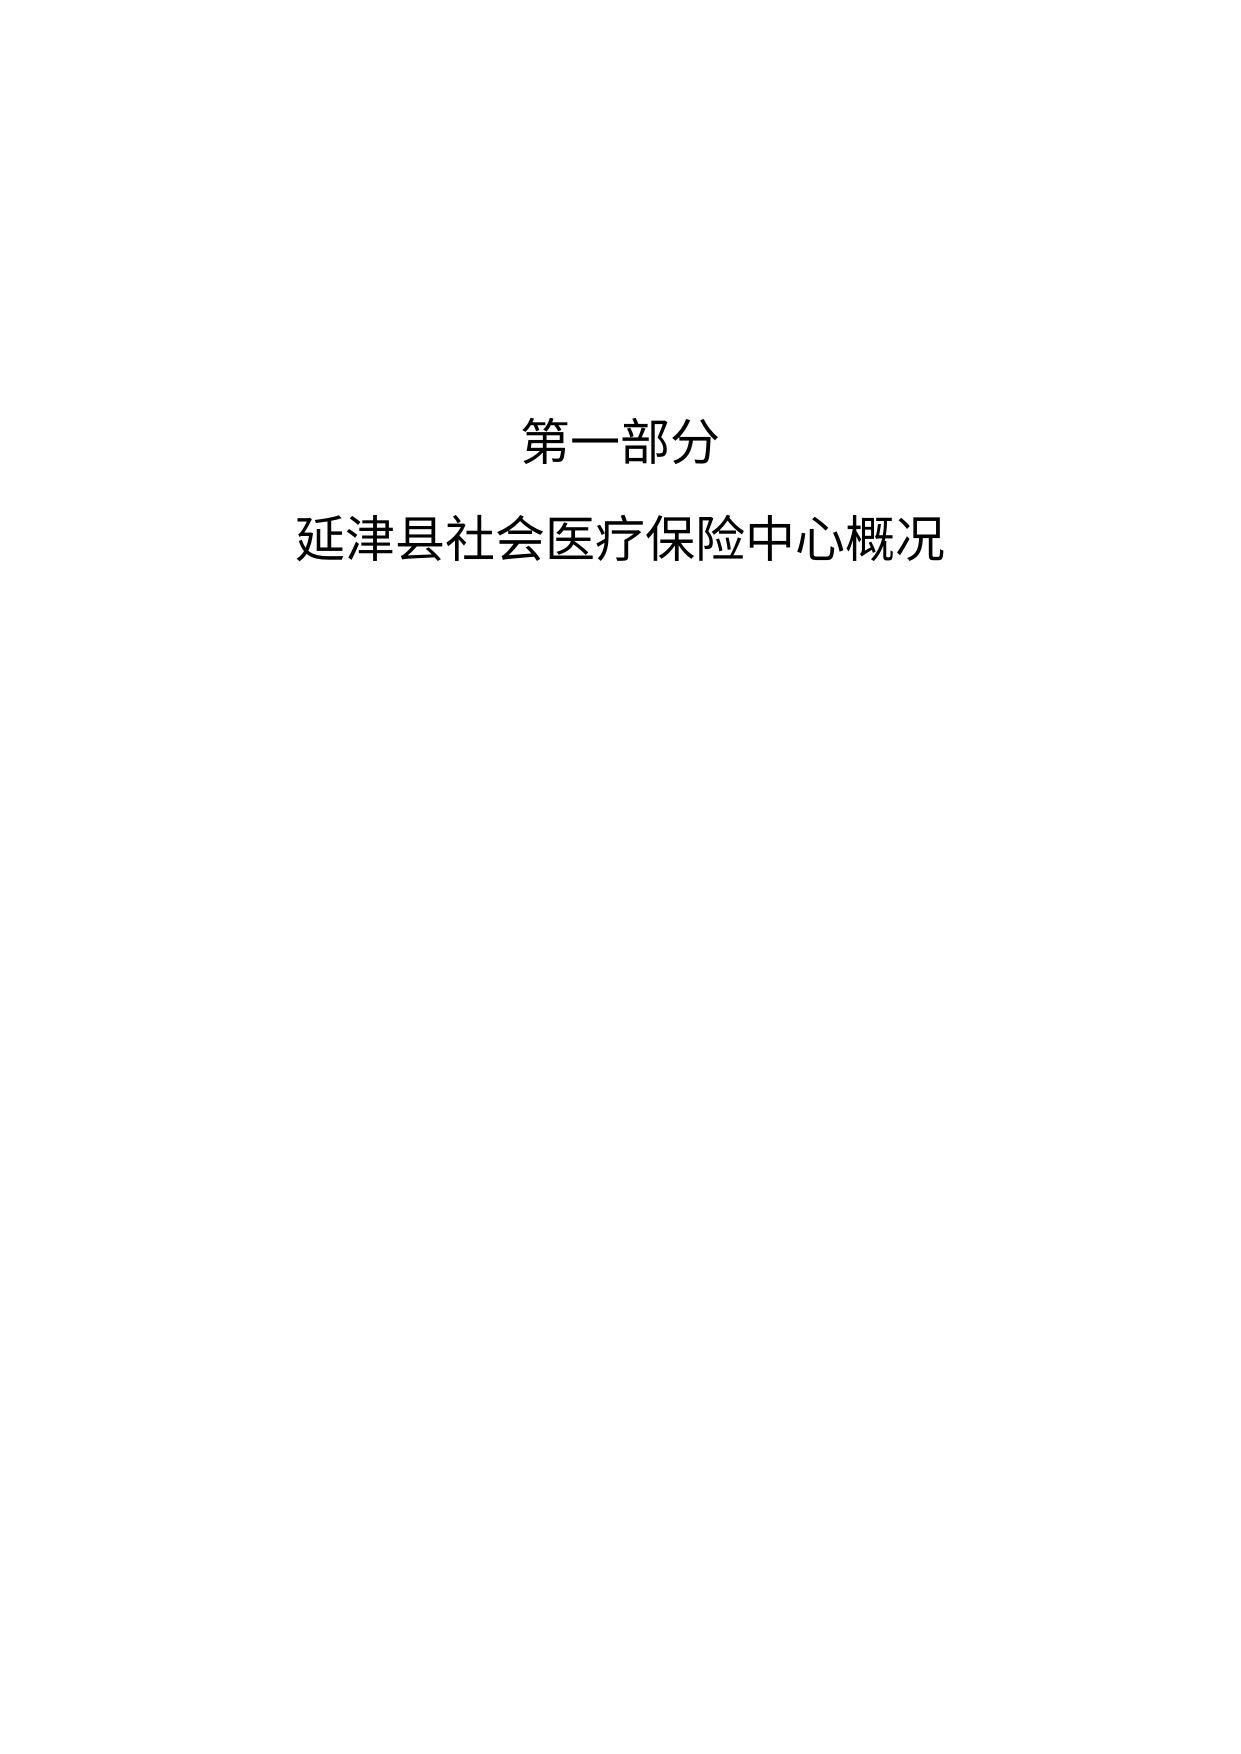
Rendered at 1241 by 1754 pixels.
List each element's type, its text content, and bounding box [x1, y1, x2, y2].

text 延津县社会医疗保险中心概况 [187, 487, 1053, 584]
text 第一部分 [187, 389, 1053, 487]
